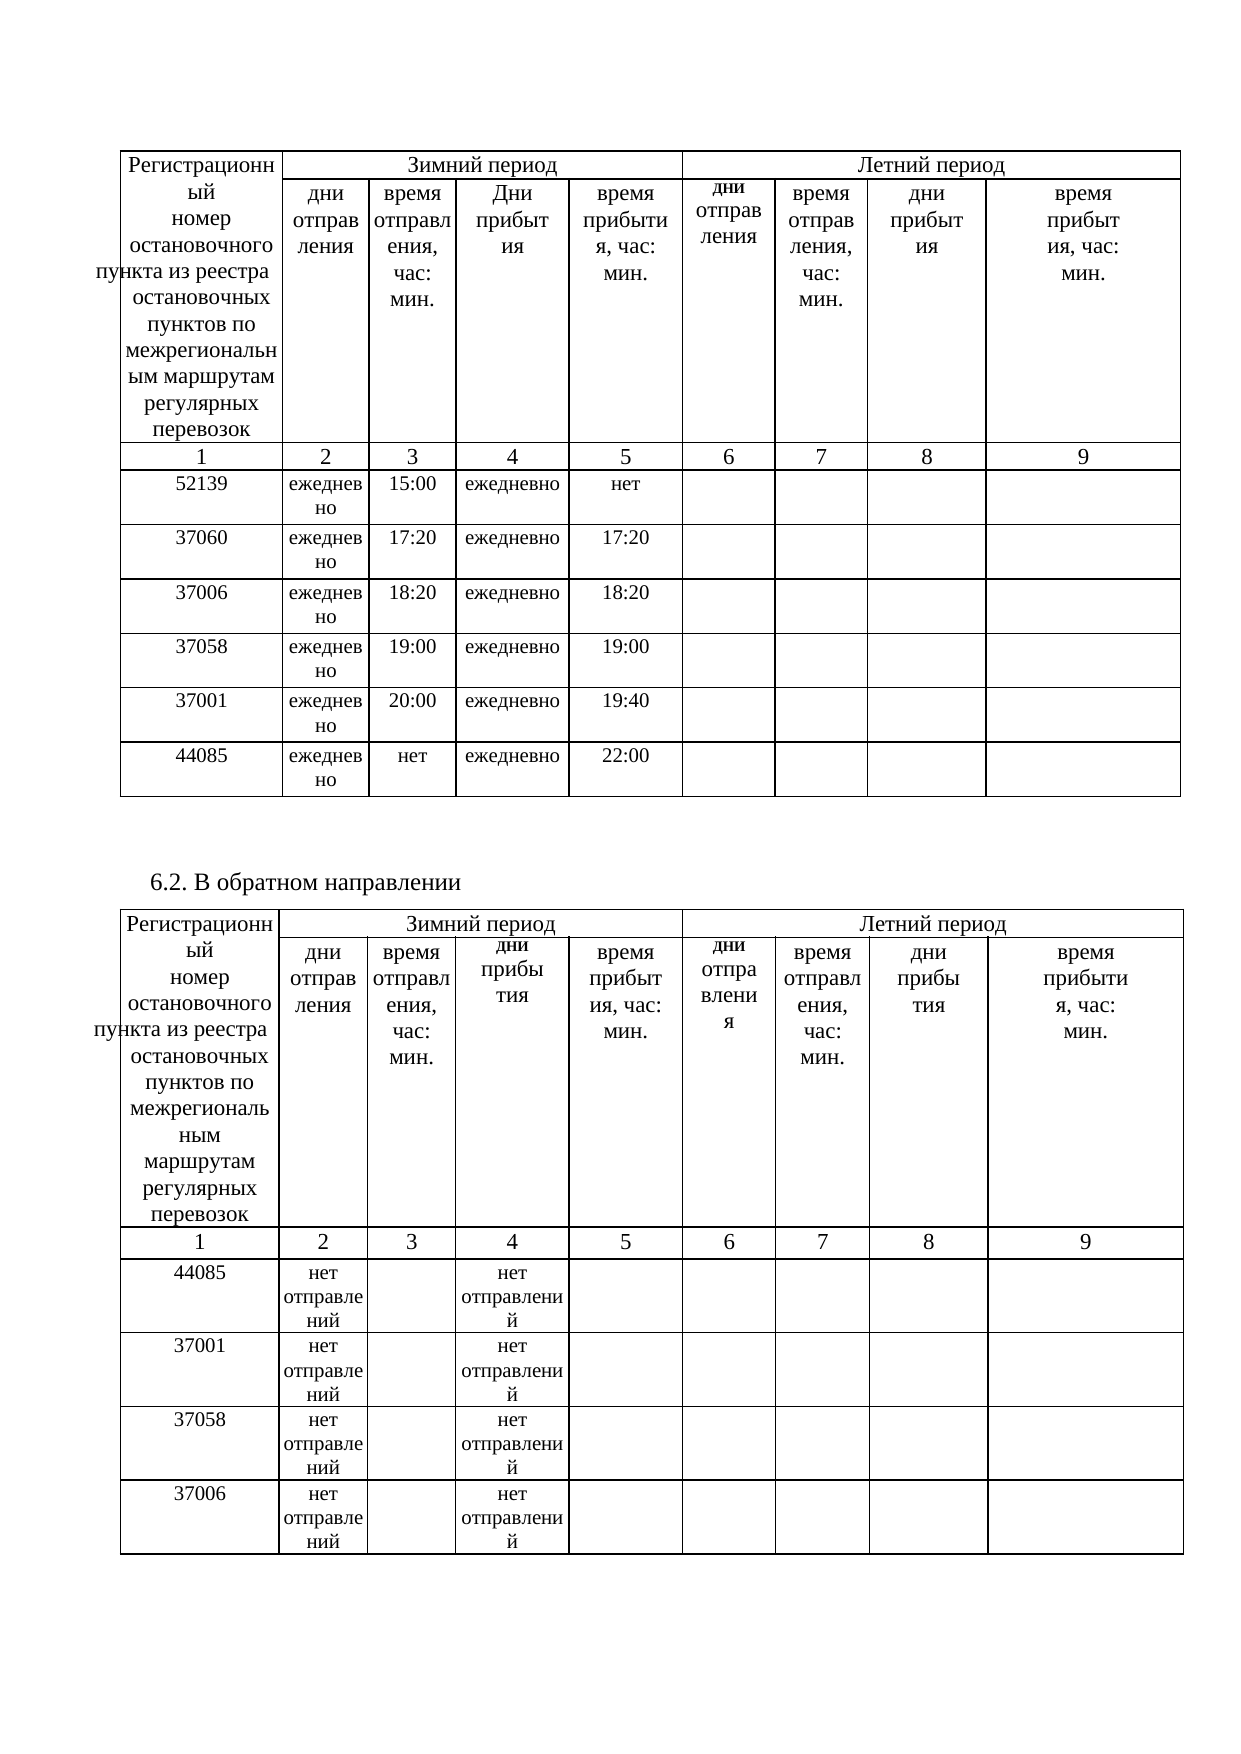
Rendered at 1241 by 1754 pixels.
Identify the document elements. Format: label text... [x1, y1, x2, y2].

table_cell 52139 [121, 471, 282, 524]
table_cell [989, 1407, 1183, 1479]
table_cell 4 [456, 1228, 568, 1258]
table_cell [683, 1407, 775, 1479]
table_cell [368, 1333, 455, 1406]
table_cell ежедневно [283, 580, 368, 632]
table_cell ежедневно [283, 471, 368, 524]
table_cell [570, 1481, 682, 1553]
table_cell ежедневно [457, 743, 568, 796]
table_cell 3 [370, 443, 455, 469]
table_cell ежедневно [283, 634, 368, 687]
table_cell [870, 1260, 987, 1332]
table_cell [368, 1260, 455, 1332]
table_cell [368, 1481, 455, 1553]
table_cell 37001 [121, 688, 282, 741]
table_cell время отправ ления, час: мин. [776, 180, 867, 441]
table_cell ДНИ отпра влени я [683, 938, 775, 1226]
table_cell 17:20 [570, 525, 682, 578]
table_cell [683, 688, 774, 741]
table_cell 37058 [121, 634, 282, 687]
table_cell [776, 1407, 869, 1479]
table_cell [776, 743, 867, 796]
table_cell 7 [776, 1228, 869, 1258]
table_cell дни прибы тия [870, 938, 987, 1226]
table_cell [989, 1260, 1183, 1332]
table_cell 37006 [121, 580, 282, 632]
table_cell нет отправлений [280, 1481, 367, 1553]
table_cell 2 [280, 1228, 367, 1258]
table_cell [987, 743, 1180, 796]
table_cell 18:20 [570, 580, 682, 632]
table_cell 8 [870, 1228, 987, 1258]
table_cell [776, 1481, 869, 1553]
table_cell [870, 1407, 987, 1479]
table_cell [868, 634, 985, 687]
table_cell [987, 580, 1180, 632]
table_cell ежедневно [283, 525, 368, 578]
table_cell 9 [987, 443, 1180, 469]
table_cell ежедневно [283, 688, 368, 741]
table_cell [570, 1407, 682, 1479]
table_cell 5 [570, 443, 682, 469]
table_cell [570, 1260, 682, 1332]
table_cell [683, 471, 774, 524]
table_header Зимний период [280, 910, 682, 936]
table_header Зимний период [283, 152, 682, 178]
table_cell [868, 688, 985, 741]
table_cell нет отправлений [280, 1407, 367, 1479]
table_cell нет отправлений [456, 1333, 568, 1406]
table_cell время отправл ения, час: мин. [370, 180, 455, 441]
table_cell 15:00 [370, 471, 455, 524]
table_cell 5 [570, 1228, 682, 1258]
table_cell 1 [121, 1228, 278, 1258]
table_cell ежедневно [283, 743, 368, 796]
table_cell 22:00 [570, 743, 682, 796]
table_cell [987, 525, 1180, 578]
table_cell [683, 743, 774, 796]
table_cell 37060 [121, 525, 282, 578]
table_cell ежедневно [457, 634, 568, 687]
table_cell [683, 525, 774, 578]
table_cell [776, 525, 867, 578]
table_cell 2 [283, 443, 368, 469]
table_cell нет отправлений [456, 1481, 568, 1553]
table_cell нет [570, 471, 682, 524]
table_cell 8 [868, 443, 985, 469]
table_cell дни прибыт ия [868, 180, 985, 441]
table_cell 44085 [121, 1260, 278, 1332]
table_cell [868, 525, 985, 578]
text 6.2. В обратном направлении [150, 867, 1090, 896]
table_cell нет [370, 743, 455, 796]
table_cell 4 [457, 443, 568, 469]
table_cell нет отправлений [280, 1260, 367, 1332]
table_cell [683, 580, 774, 632]
table_cell [776, 1260, 869, 1332]
table_cell время прибыти я, час: мин. [989, 938, 1183, 1226]
table_cell 44085 [121, 743, 282, 796]
table_cell [683, 1260, 775, 1332]
table_cell ДНИ отправ ления [683, 180, 774, 441]
table_cell 17:20 [370, 525, 455, 578]
table_cell [683, 1333, 775, 1406]
table_cell ежедневно [457, 688, 568, 741]
table_cell нет отправлений [456, 1407, 568, 1479]
table_cell 20:00 [370, 688, 455, 741]
table_header Регистрационный номер остановочного пункта из реестра остановочных пунктов по межрегиональным маршрутам регулярных перевозок [121, 910, 278, 1226]
table_cell [368, 1407, 455, 1479]
table_cell [776, 1333, 869, 1406]
table_cell 37058 [121, 1407, 278, 1479]
table_cell время прибыт ия, час: мин. [987, 180, 1180, 441]
table_cell 6 [683, 443, 774, 469]
table_cell ежедневно [457, 471, 568, 524]
table_cell время прибыти я, час: мин. [570, 180, 682, 441]
table_cell [987, 688, 1180, 741]
table_cell 3 [368, 1228, 455, 1258]
table_cell Дни прибыт ия [457, 180, 568, 441]
table_cell ежедневно [457, 525, 568, 578]
table_cell 19:00 [370, 634, 455, 687]
table_cell [683, 634, 774, 687]
table_cell нет отправлений [280, 1333, 367, 1406]
table_cell [683, 1481, 775, 1553]
table_cell [987, 471, 1180, 524]
table_cell нет отправлений [456, 1260, 568, 1332]
table_cell время отправл ения, час: мин. [776, 938, 869, 1226]
table_cell [776, 688, 867, 741]
table_cell 6 [683, 1228, 775, 1258]
table_cell 9 [989, 1228, 1183, 1258]
table_cell [868, 580, 985, 632]
table_header Регистрационный номер остановочного пункта из реестра остановочных пунктов по межрегиональным маршрутам регулярных перевозок [121, 152, 282, 441]
table_cell 19:40 [570, 688, 682, 741]
table_cell [989, 1481, 1183, 1553]
table_cell [776, 471, 867, 524]
table_cell [989, 1333, 1183, 1406]
table_cell [870, 1481, 987, 1553]
table_cell [776, 580, 867, 632]
table_cell [868, 743, 985, 796]
table_header Летний период [683, 152, 1180, 178]
table_cell ДНИ прибы тия [456, 938, 568, 1226]
table_cell [987, 634, 1180, 687]
table_cell дни отправ ления [283, 180, 368, 441]
table_cell 1 [121, 443, 282, 469]
table_cell [570, 1333, 682, 1406]
table_cell ежедневно [457, 580, 568, 632]
table_cell [776, 634, 867, 687]
table_cell 37006 [121, 1481, 278, 1553]
table_cell 18:20 [370, 580, 455, 632]
table_cell дни отправ ления [280, 938, 367, 1226]
table_cell время отправл ения, час: мин. [368, 938, 455, 1226]
table_cell 37001 [121, 1333, 278, 1406]
table_cell 7 [776, 443, 867, 469]
table_cell время прибыт ия, час: мин. [570, 938, 682, 1226]
table_cell 19:00 [570, 634, 682, 687]
table_cell [870, 1333, 987, 1406]
table_header Летний период [683, 910, 1183, 936]
table_cell [868, 471, 985, 524]
